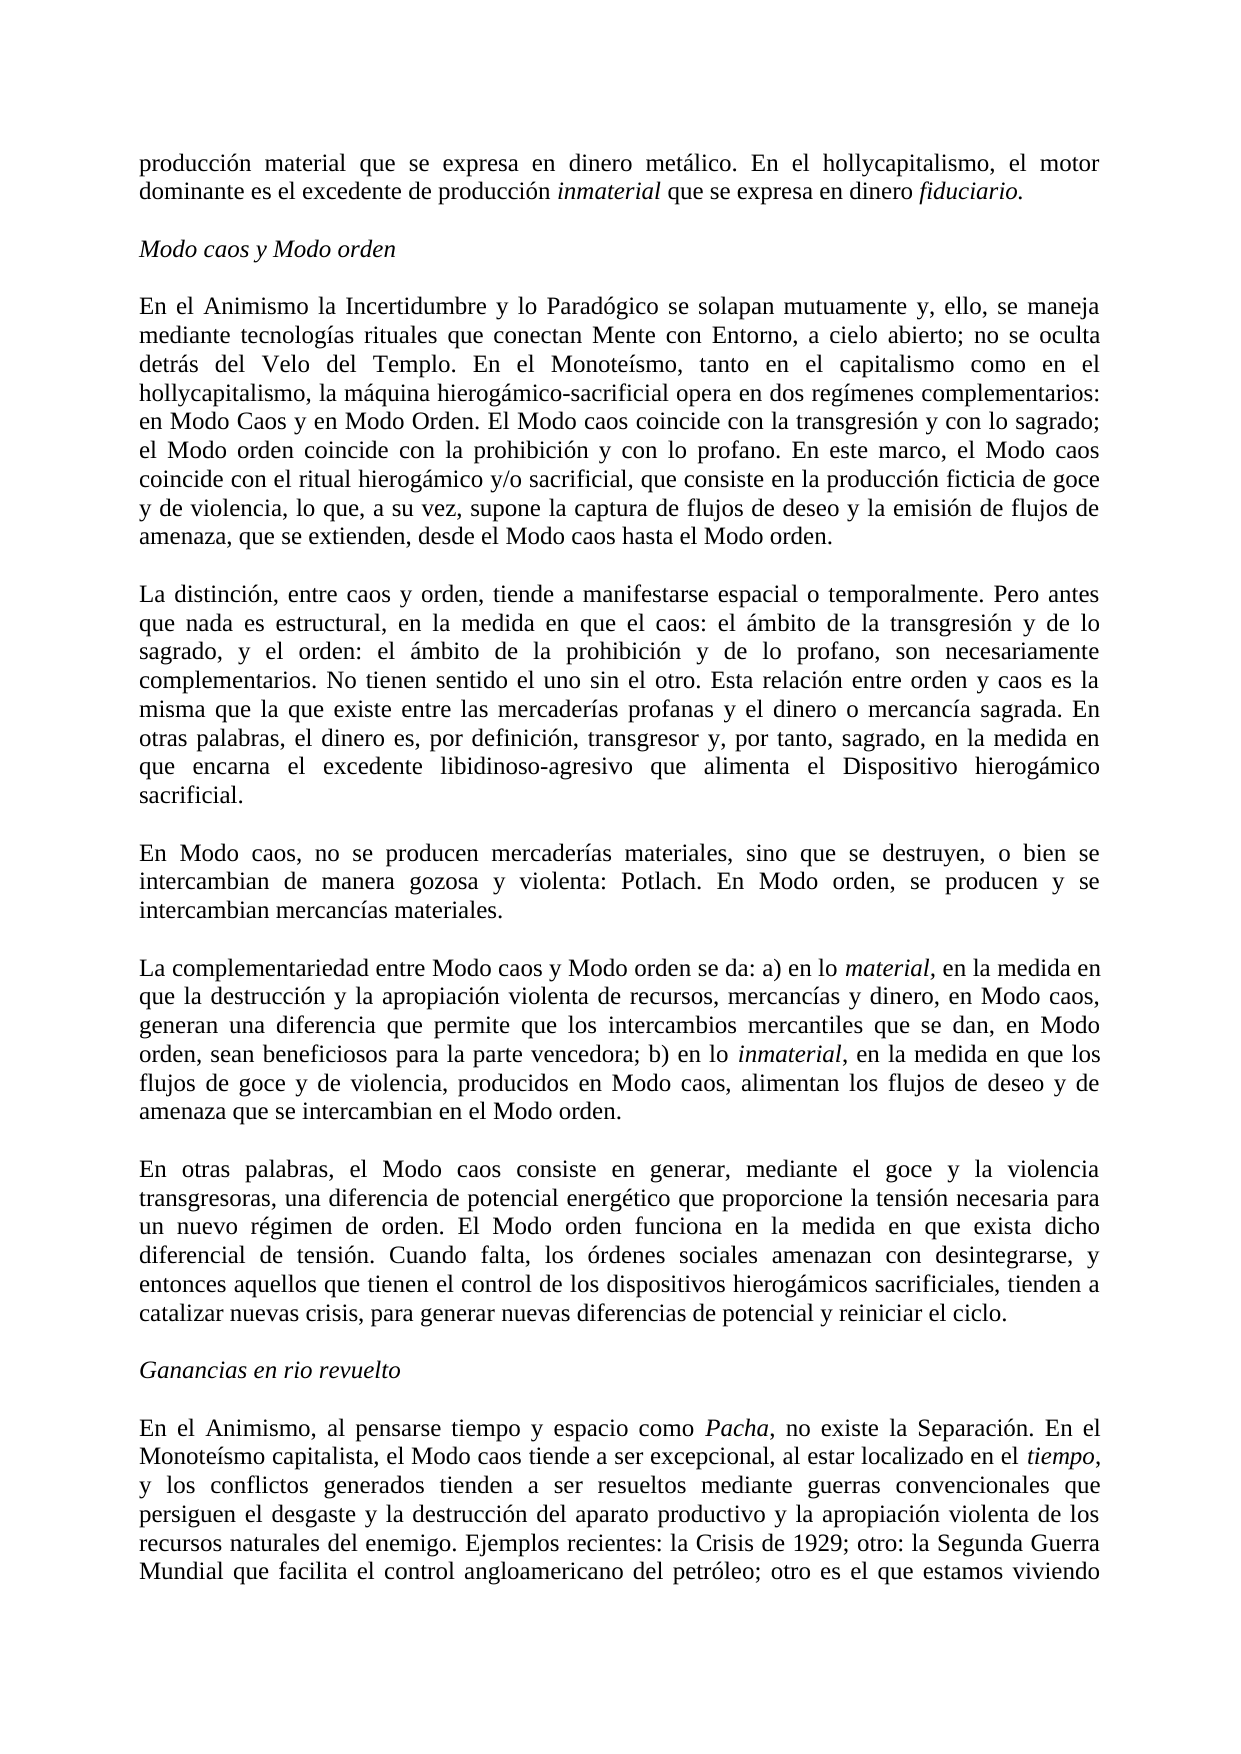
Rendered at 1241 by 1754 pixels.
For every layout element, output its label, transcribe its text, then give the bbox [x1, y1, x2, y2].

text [139, 1413, 1101, 1585]
text La complementariedad entre Modo caos y Modo orden se da: a) en lo material, en la medida en que la destrucción y la apropiación violenta de recursos, mercancías y dinero, en Modo caos, generan una diferencia que permite que los intercambios mercantiles que se dan, en Modo orden, sean beneficiosos para la parte vencedora; b) en lo inmaterial, en la medida en que los flujos de goce y de violencia, producidos en Modo caos, alimentan los flujos de deseo y de amenaza que se intercambian en el Modo orden. [139, 953, 1101, 1125]
text Modo caos y Modo orden [139, 234, 1101, 263]
text En otras palabras, el Modo caos consiste en generar, mediante el goce y la violencia transgresoras, una diferencia de potencial energético que proporcione la tensión necesaria para un nuevo régimen de orden. El Modo orden funciona en la medida en que exista dicho diferencial de tensión. Cuando falta, los órdenes sociales amenazan con desintegrarse, y entonces aquellos que tienen el control de los dispositivos hierogámicos sacrificiales, tienden a catalizar nuevas crisis, para generar nuevas diferencias de potencial y reiniciar el ciclo. [139, 1154, 1101, 1326]
text En el Animismo la Incertidumbre y lo Paradógico se solapan mutuamente y, ello, se maneja mediante tecnologías rituales que conectan Mente con Entorno, a cielo abierto; no se oculta detrás del Velo del Templo. En el Monoteísmo, tanto en el capitalismo como en el hollycapitalismo, la máquina hierogámico-sacrificial opera en dos regímenes complementarios: en Modo Caos y en Modo Orden. El Modo caos coincide con la transgresión y con lo sagrado; el Modo orden coincide con la prohibición y con lo profano. En este marco, el Modo caos coincide con el ritual hierogámico y/o sacrificial, que consiste en la producción ficticia de goce y de violencia, lo que, a su vez, supone la captura de flujos de deseo y la emisión de flujos de amenaza, que se extienden, desde el Modo caos hasta el Modo orden. [139, 291, 1101, 550]
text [139, 148, 1101, 205]
text En Modo caos, no se producen mercaderías materiales, sino que se destruyen, o bien se intercambian de manera gozosa y violenta: Potlach. En Modo orden, se producen y se intercambian mercancías materiales. [139, 838, 1101, 924]
text La distinción, entre caos y orden, tiende a manifestarse espacial o temporalmente. Pero antes que nada es estructural, en la medida en que el caos: el ámbito de la transgresión y de lo sagrado, y el orden: el ámbito de la prohibición y de lo profano, son necesariamente complementarios. No tienen sentido el uno sin el otro. Esta relación entre orden y caos es la misma que la que existe entre las mercaderías profanas y el dinero o mercancía sagrada. En otras palabras, el dinero es, por definición, transgresor y, por tanto, sagrado, en la medida en que encarna el excedente libidinoso-agresivo que alimenta el Dispositivo hierogámico sacrificial. [139, 579, 1101, 809]
text Ganancias en rio revuelto [139, 1355, 1101, 1384]
